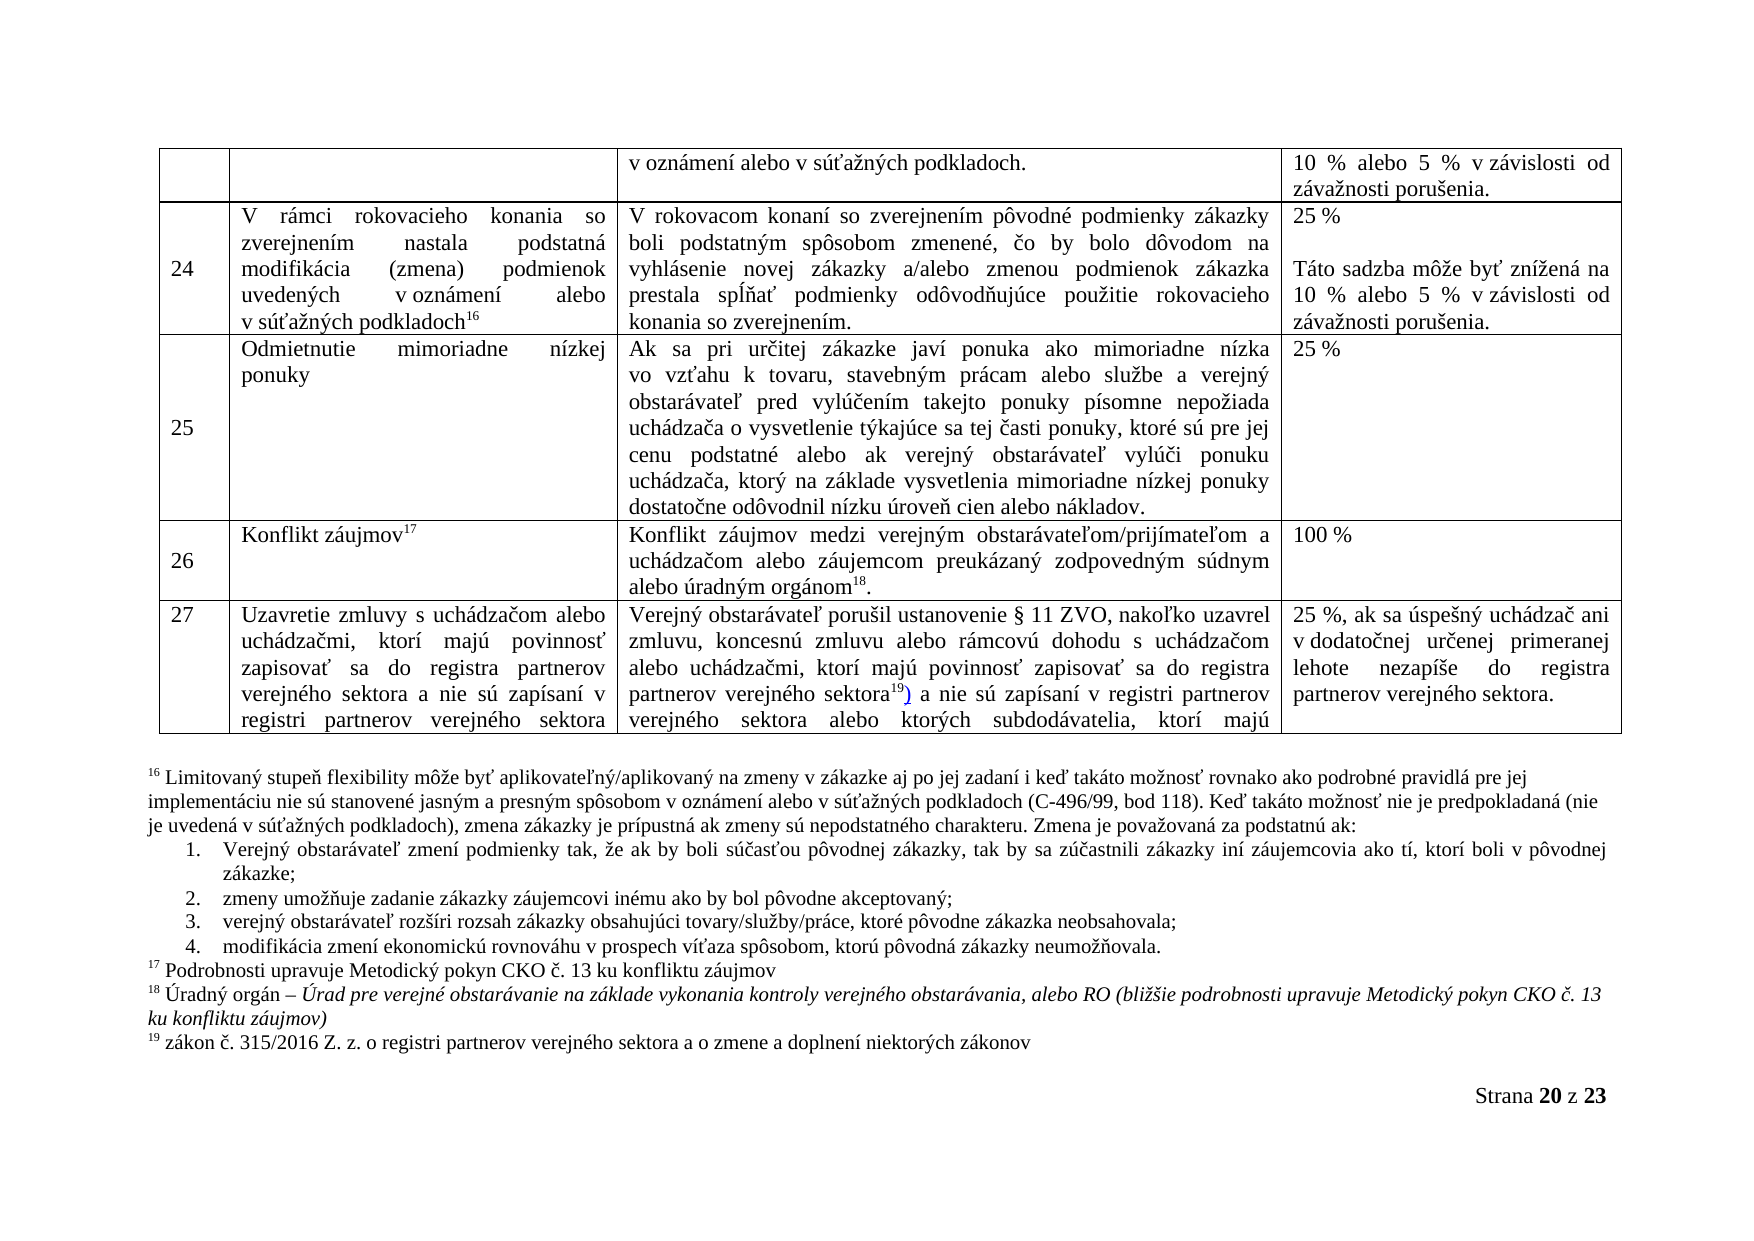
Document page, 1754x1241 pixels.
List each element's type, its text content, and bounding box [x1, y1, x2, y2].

table_cell V rokovacom konaní so zverejnením pôvodné podmienky zákazky boli podstatným spôsobom zmenené, čo by bolo dôvodom na vyhlásenie novej zákazky a/alebo zmenou podmienok zákazka prestala spĺňať podmienky odôvodňujúce použitie rokovacieho konania so zverejnením. [618, 203, 1281, 334]
table_cell 25 % Táto sadzba môže byť znížená na 10 % alebo 5 % v závislosti od závažnosti porušenia. [1282, 203, 1621, 334]
table_cell 26 [160, 521, 229, 600]
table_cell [618, 149, 1281, 201]
table_cell 27 [160, 601, 229, 733]
table_cell 23 [160, 149, 229, 201]
table_cell 25 %, ak sa úspešný uchádzač ani v dodatočnej určenej primeranej lehote nezapíše do registra partnerov verejného sektora. 10 %, ak sa subdodávateľ úspešného uchádzača v dodatočnej určenej primeranej lehote nezapíše do registra partnerov verejného sektora. [1282, 601, 1621, 733]
table_cell Odmietnutie mimoriadne nízkej ponuky [230, 335, 617, 520]
table_cell 25 % [1282, 335, 1621, 520]
table_cell Uzavretie zmluvy s uchádzačom alebo uchádzačmi, ktorí majú povinnosť zapisovať sa do registra partnerov verejného sektora a nie sú zapísaní v registri partnerov verejného sektora alebo ktorých subdodávatelia, ktorí majú povinnosť zapisovať sa do registra partnerov verejného sektora a nie sú zapísaní v registri partnerov verejného sektora [230, 601, 617, 733]
table_cell 24 [160, 203, 229, 334]
table_cell Konflikt záujmov medzi verejným obstarávateľom/prijímateľom a uchádzačom alebo záujemcom preukázaný zodpovedným súdnym alebo úradným orgánom. [618, 521, 1281, 600]
table_cell Verejný obstarávateľ porušil ustanovenie § 11 ZVO, nakoľko uzavrel zmluvu, koncesnú zmluvu alebo rámcovú dohodu s uchádzačom alebo uchádzačmi, ktorí majú povinnosť zapisovať sa do registra partnerov verejného sektora) a nie sú zapísaní v registri partnerov verejného sektora alebo ktorých subdodávatelia, ktorí majú povinnosť zapisovať sa do registra partnerov verejného sektora a nie sú zapísaní v registri partnerov verejného sektora. Uvedené sa týka aj zákaziek realizovaných osobami, ktorým verejný obstarávateľ poskytne 50% a menej finančných prostriedkov na dodanie tovaru, uskutočnenie stavebných prác a poskytnutie služieb z NFP. V prípade identifikovania tohto nedostatku riadiacim orgánom, prijímateľ vyzve úspešného uchádzača, resp. subdodávateľa úspešného uchádzača na zápis do registra partnerov verejného sektora. Finančná oprava sa uplatňuje iba v prípade, ak úspešný uchádzač, resp. jeho subdodávateľ (ak relevantné) nie je v dodatočne určenej primeranej lehote zapísaný v registri partnerov verejného sektora. [618, 601, 1281, 733]
table_cell Konflikt záujmov [230, 521, 617, 600]
table_cell 100 % [1282, 521, 1621, 600]
table_cell Ak sa pri určitej zákazke javí ponuka ako mimoriadne nízka vo vzťahu k tovaru, stavebným prácam alebo službe a verejný obstarávateľ pred vylúčením takejto ponuky písomne nepožiada uchádzača o vysvetlenie týkajúce sa tej časti ponuky, ktoré sú pre jej cenu podstatné alebo ak verejný obstarávateľ vylúči ponuku uchádzača, ktorý na základe vysvetlenia mimoriadne nízkej ponuky dostatočne odôvodnil nízku úroveň cien alebo nákladov. [618, 335, 1281, 520]
table_cell 25 [160, 335, 229, 520]
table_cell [230, 149, 617, 201]
table_cell V rámci rokovacieho konania so zverejnením nastala podstatná modifikácia (zmena) podmienok uvedených v oznámení alebo v súťažných podkladoch [230, 203, 617, 334]
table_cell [1282, 149, 1621, 201]
